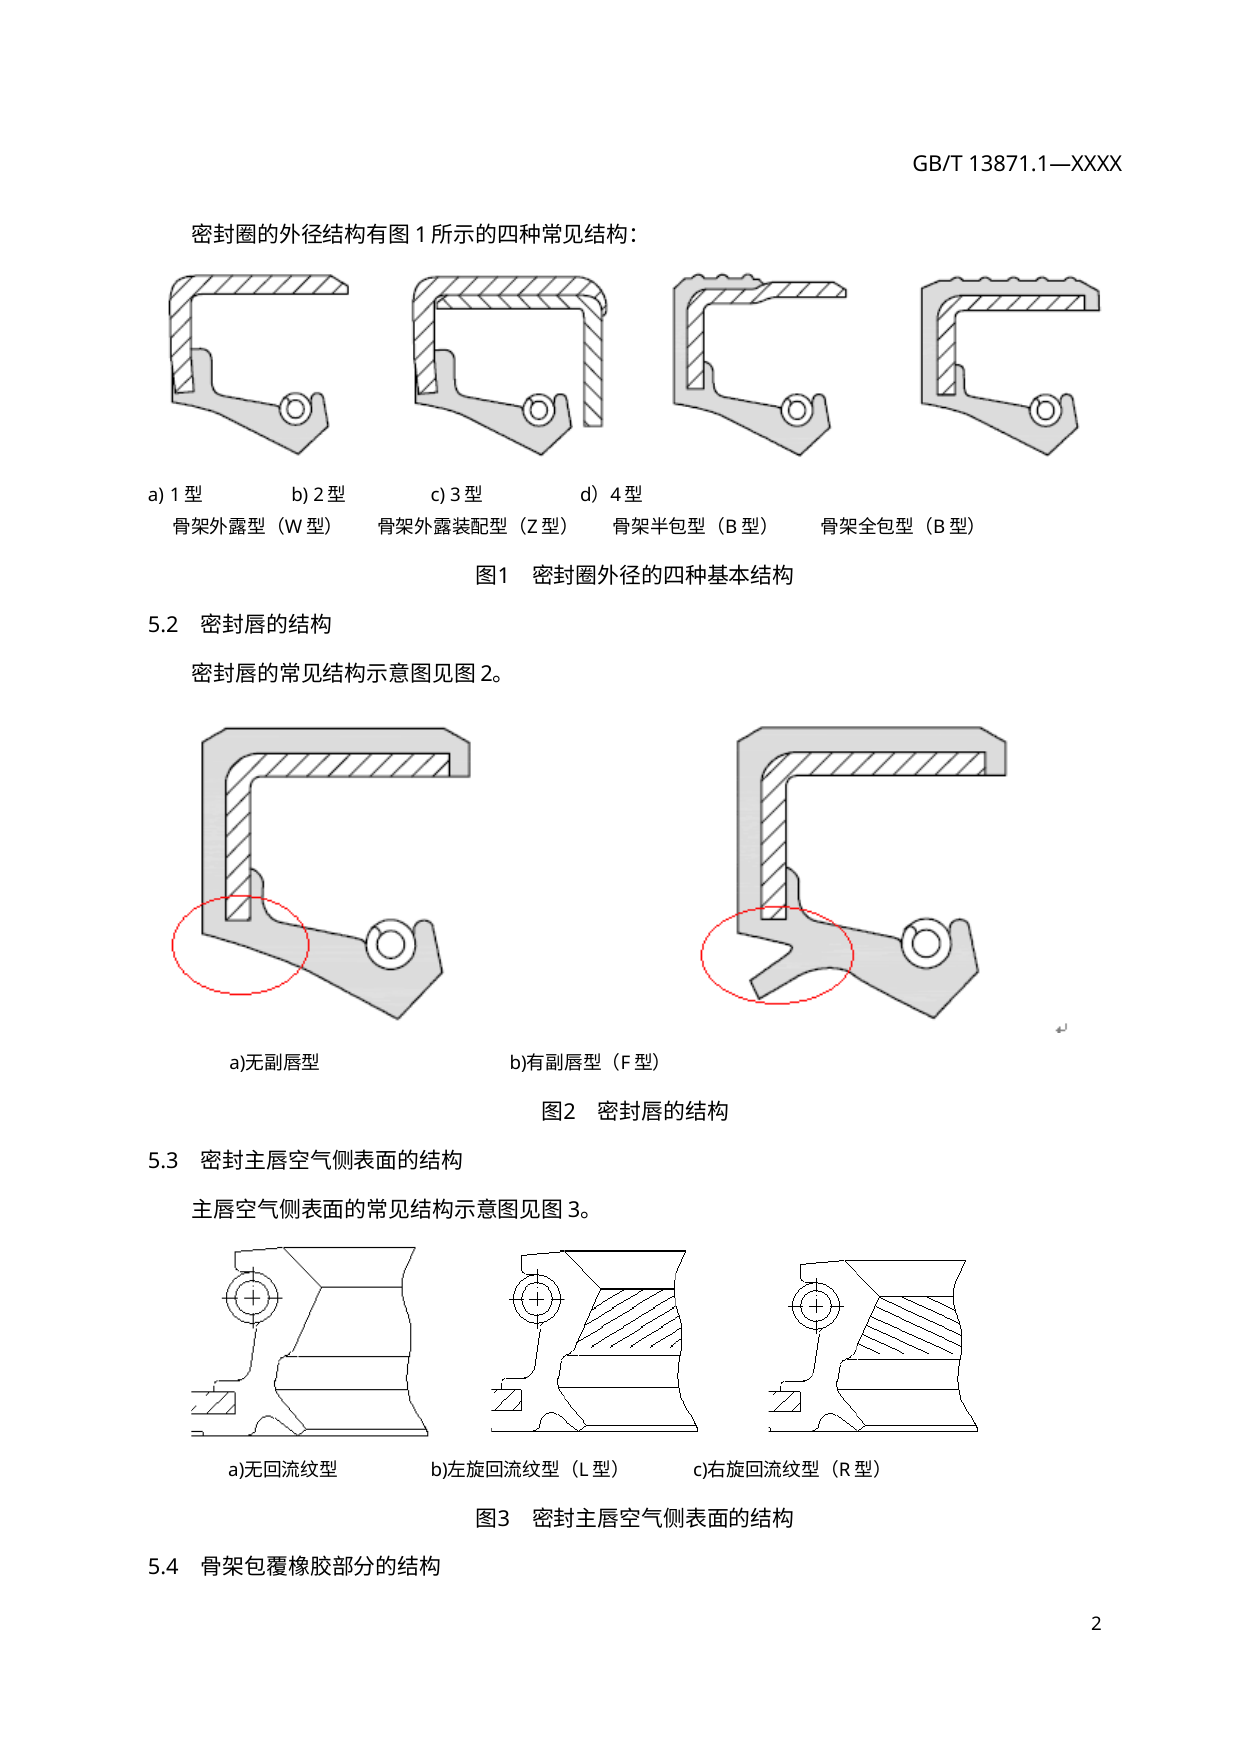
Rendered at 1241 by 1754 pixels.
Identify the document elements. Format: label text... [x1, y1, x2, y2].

picture [491, 1233, 712, 1442]
text 密封主唇空气侧表面的结构 [148, 1500, 1122, 1533]
text 主唇空气侧表面的常见结构示意图见图3。 [148, 1192, 1122, 1224]
text a)无副唇型 b)有副唇型（F型） [148, 1045, 1122, 1078]
picture [147, 249, 1122, 460]
picture [768, 1246, 989, 1442]
text 密封圈外径的四种基本结构 [148, 558, 1122, 590]
text 密封主唇空气侧表面的结构 [148, 1143, 1122, 1175]
text 骨架外露型（W型） 骨架外露装配型（Z型） 骨架半包型（B型） 骨架全包型（B型） [148, 509, 1122, 542]
picture [147, 700, 1089, 1033]
text a)无回流纹型 b)左旋回流纹型（L型） c)右旋回流纹型（R型） [148, 1452, 1122, 1484]
text 密封圈的外径结构有图1所示的四种常见结构： a) 1型 b) 2型 c) 3型 d）4型 [148, 460, 1122, 509]
text 密封圈的外径结构有图1所示的四种常见结构： a) 1型 b) 2型 c) 3型 d）4型 [148, 217, 1122, 249]
text 骨架包覆橡胶部分的结构 [148, 1549, 1122, 1582]
text 密封唇的结构 [148, 1094, 1122, 1127]
picture [191, 1237, 440, 1442]
text 密封唇的结构 [148, 607, 1122, 639]
